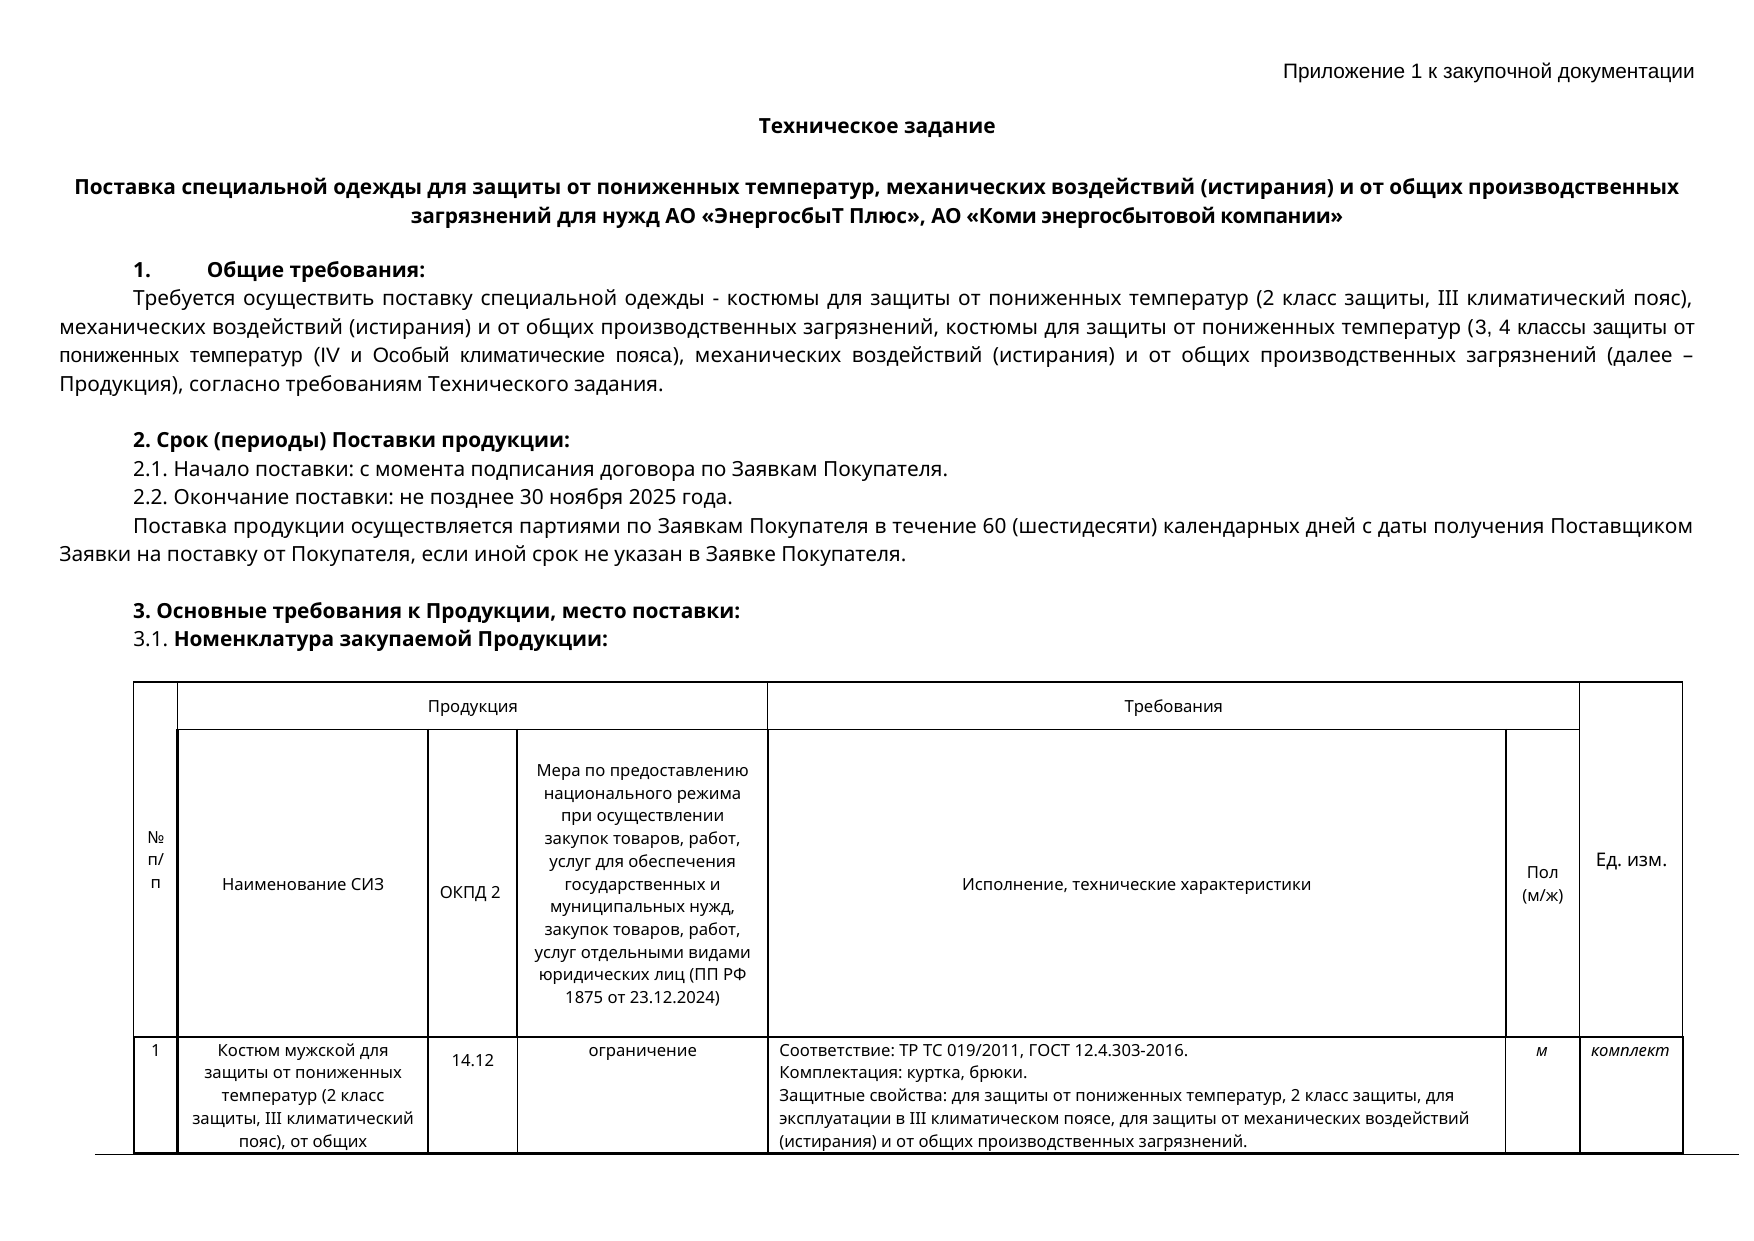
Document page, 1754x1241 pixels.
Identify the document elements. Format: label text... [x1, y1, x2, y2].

list Общие требования: [59, 255, 1695, 283]
text Поставка продукции осуществляется партиями по Заявкам Покупателя в течение 60 (шестидесяти) календарных дней с даты получения Поставщиком Заявки на поставку от Покупателя, если иной срок не указан в Заявке Покупателя. [59, 511, 1695, 568]
text Требуется осуществить поставку специальной одежды - костюмы для защиты от пониженных температур (2 класс защиты, III климатический пояс), механических воздействий (истирания) и от общих производственных загрязнений, костюмы для защиты от пониженных температур (3, 4 классы защиты от пониженных температур (IV и Особый климатические пояса), механических воздействий (истирания) и от общих производственных загрязнений (далее – Продукция), согласно требованиям Технического задания. [59, 283, 1695, 397]
text Приложение 1 к закупочной документации [59, 59, 1695, 83]
text 2.1. Начало поставки: с момента подписания договора по Заявкам Покупателя. [59, 454, 1695, 482]
table_header 3.1. Номенклатура закупаемой Продукции: [74, 625, 1754, 1155]
text Техническое задание [59, 111, 1695, 140]
text 3. Основные требования к Продукции, место поставки: [59, 596, 1695, 624]
text 2. Срок (периоды) Поставки продукции: [59, 426, 1695, 454]
text 2.2. Окончание поставки: не позднее 30 ноября 2025 года. [59, 482, 1695, 511]
text Поставка специальной одежды для защиты от пониженных температур, механических воздействий (истирания) и от общих производственных загрязнений для нужд АО «ЭнергосбыТ Плюс», АО «Коми энергосбытовой компании» [59, 172, 1695, 229]
